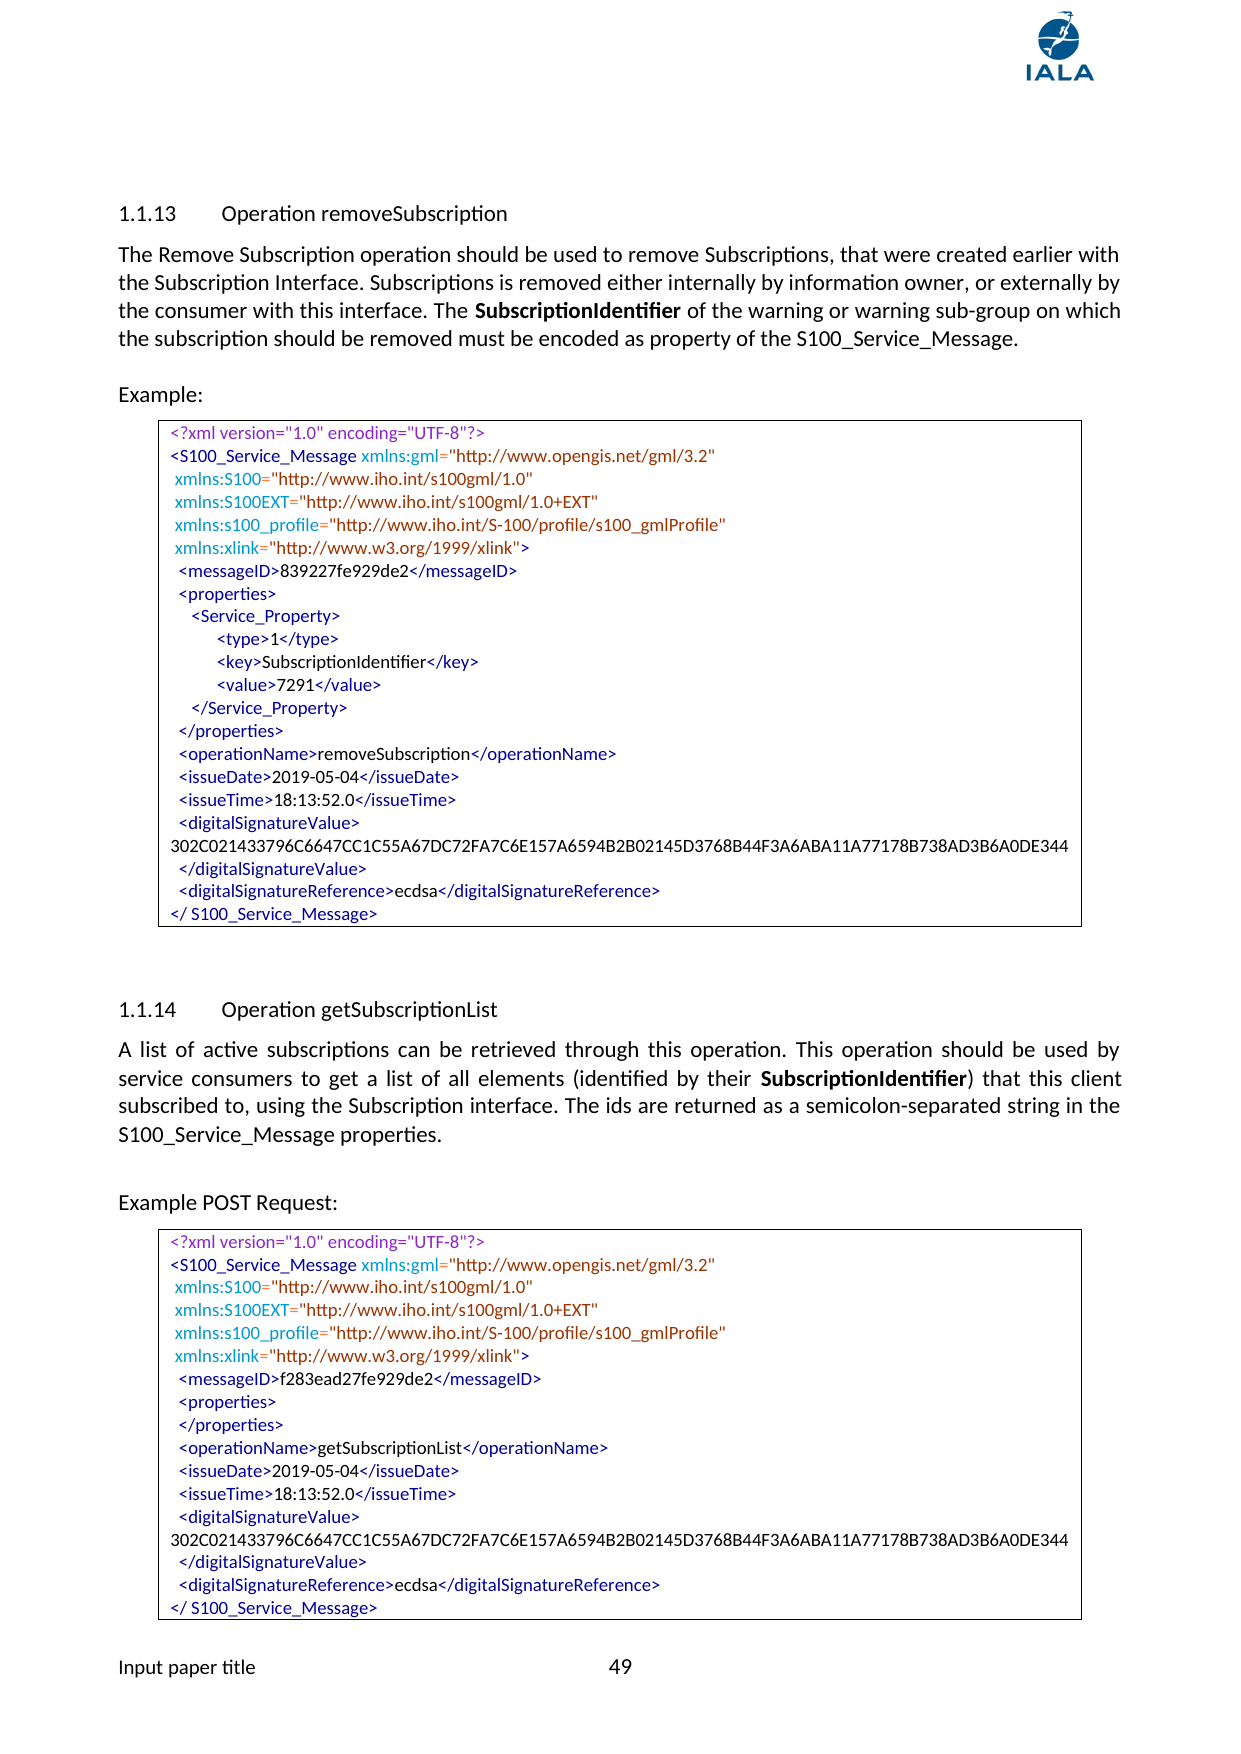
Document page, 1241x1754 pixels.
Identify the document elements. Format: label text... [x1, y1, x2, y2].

text The Remove Subscription operation should be used to remove Subscriptions, that were created earlier with the Subscription Interface. Subscriptions is removed either internally by information owner, or externally by the consumer with this interface. The SubscriptionIdentifier of the warning or warning sub-group on which the subscription should be removed must be encoded as property of the S100_Service_Message. [118, 240, 1122, 352]
subtitle Operation removeSubscription [118, 199, 1122, 227]
text A list of active subscriptions can be retrieved through this operation. This operation should be used by service consumers to get a list of all elements (identified by their SubscriptionIdentifier) that this client subscribed to, using the Subscription interface. The ids are returned as a semicolon-separated string in the S100_Service_Message properties. [118, 1036, 1122, 1148]
text Example POST Request: [118, 1188, 1122, 1216]
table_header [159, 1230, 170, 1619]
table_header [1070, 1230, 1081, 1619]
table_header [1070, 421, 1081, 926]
picture [1011, 3, 1106, 96]
text Example: [118, 380, 1122, 408]
subtitle Operation getSubscriptionList [118, 995, 1122, 1023]
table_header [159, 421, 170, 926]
